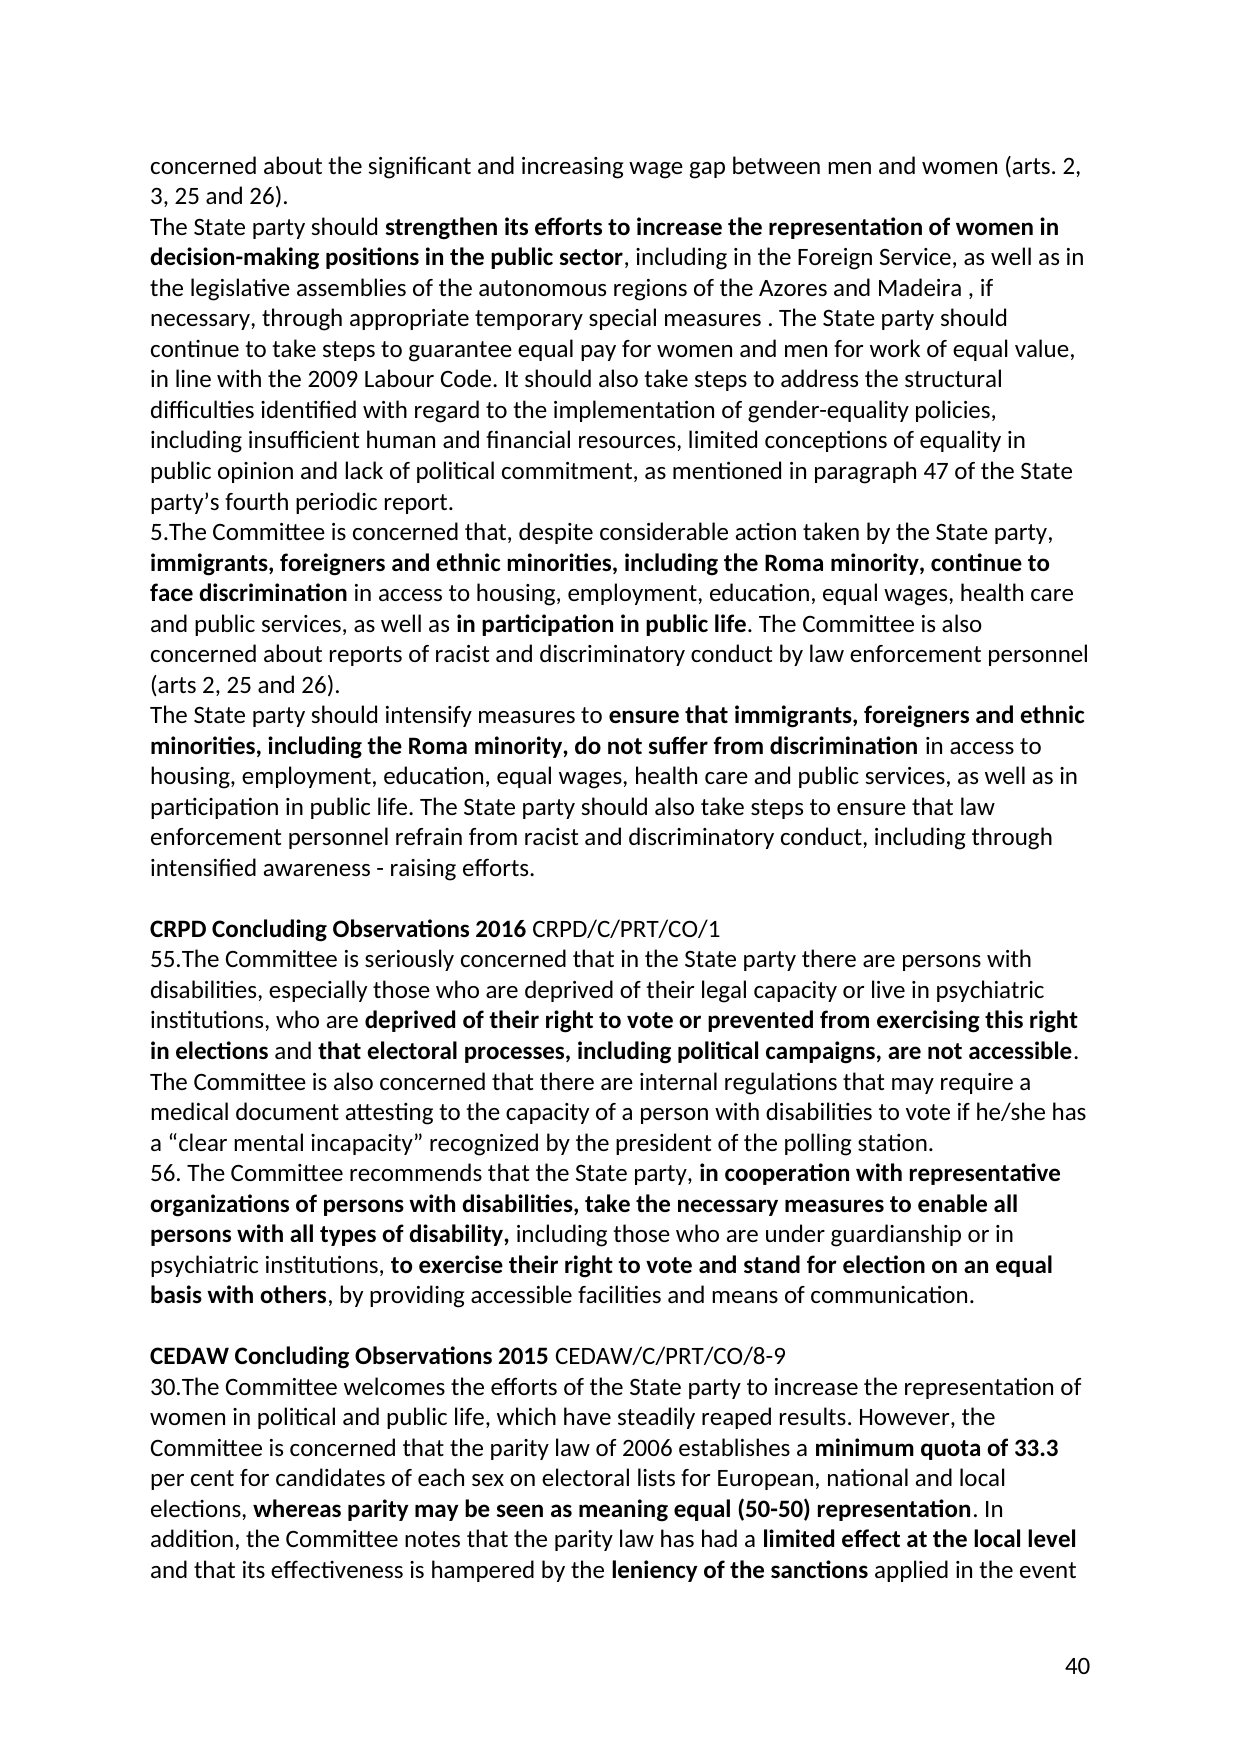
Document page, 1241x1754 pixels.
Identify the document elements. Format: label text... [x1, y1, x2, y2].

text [150, 150, 1090, 211]
text CRPD Concluding Observations 2016 CRPD/C/PRT/CO/1 [150, 913, 1090, 943]
text CEDAW Concluding Observations 2015 CEDAW/C/PRT/CO/8-9 [150, 1340, 1090, 1371]
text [150, 1371, 1090, 1584]
text The State party should strengthen its efforts to increase the representation of women in decision-making positions in the public sector, including in the Foreign Service, as well as in the legislative assemblies of the autonomous regions of the Azores and Madeira , if necessary, through appropriate temporary special measures . The State party should continue to take steps to guarantee equal pay for women and men for work of equal value, in line with the 2009 Labour Code. It should also take steps to address the structural difficulties identified with regard to the implementation of gender-equality policies, including insufficient human and financial resources, limited conceptions of equality in public opinion and lack of political commitment, as mentioned in paragraph 47 of the State party’s fourth periodic report. [150, 211, 1090, 516]
text 55.The Committee is seriously concerned that in the State party there are persons with disabilities, especially those who are deprived of their legal capacity or live in psychiatric institutions, who are deprived of their right to vote or prevented from exercising this right in elections and that electoral processes, including political campaigns, are not accessible. The Committee is also concerned that there are internal regulations that may require a medical document attesting to the capacity of a person with disabilities to vote if he/she has a “clear mental incapacity” recognized by the president of the polling station. [150, 943, 1090, 1157]
text The State party should intensify measures to ensure that immigrants, foreigners and ethnic minorities, including the Roma minority, do not suffer from discrimination in access to housing, employment, education, equal wages, health care and public services, as well as in participation in public life. The State party should also take steps to ensure that law enforcement personnel refrain from racist and discriminatory conduct, including through intensified awareness - raising efforts. [150, 699, 1090, 882]
text 5.The Committee is concerned that, despite considerable action taken by the State party, immigrants, foreigners and ethnic minorities, including the Roma minority, continue to face discrimination in access to housing, employment, education, equal wages, health care and public services, as well as in participation in public life. The Committee is also concerned about reports of racist and discriminatory conduct by law enforcement personnel (arts 2, 25 and 26). [150, 516, 1090, 699]
text 56. The Committee recommends that the State party, in cooperation with representative organizations of persons with disabilities, take the necessary measures to enable all persons with all types of disability, including those who are under guardianship or in psychiatric institutions, to exercise their right to vote and stand for election on an equal basis with others, by providing accessible facilities and means of communication. [150, 1157, 1090, 1310]
